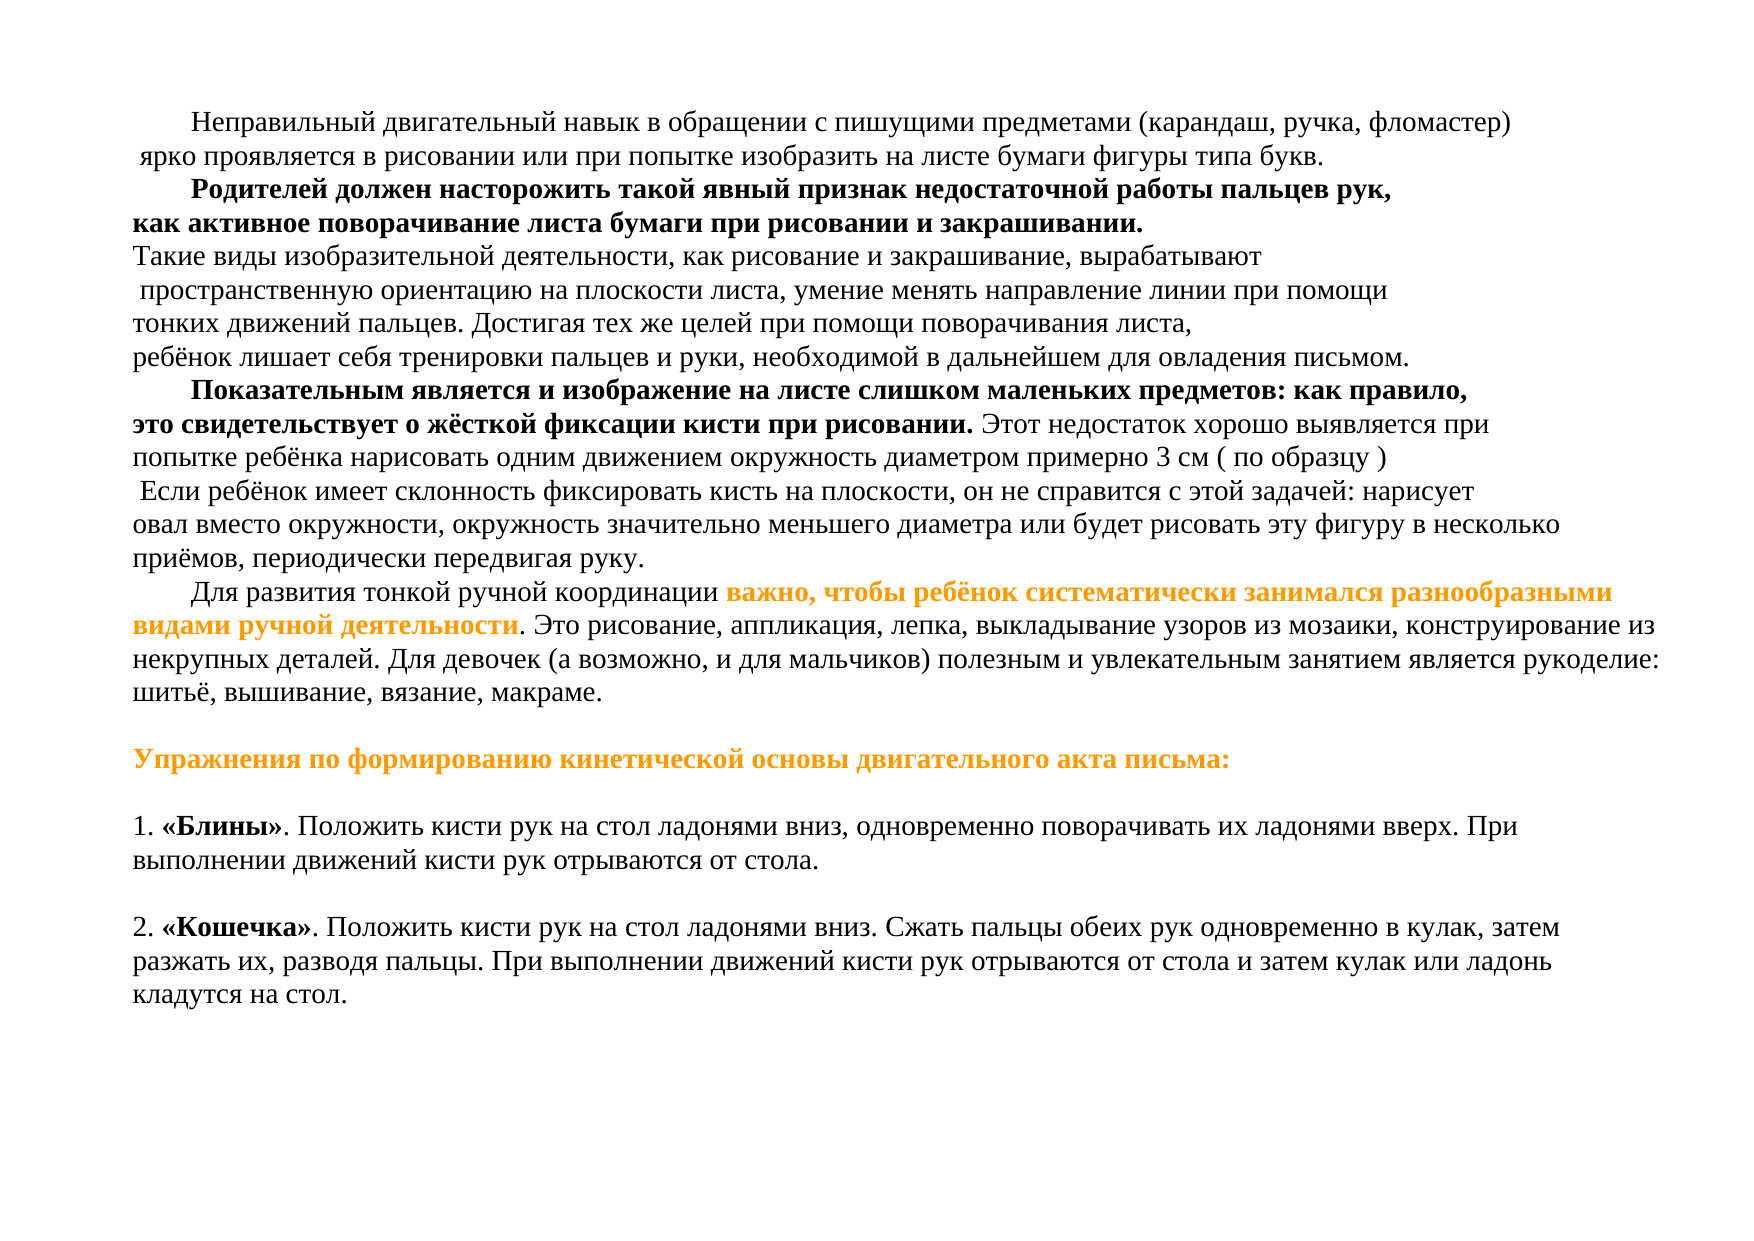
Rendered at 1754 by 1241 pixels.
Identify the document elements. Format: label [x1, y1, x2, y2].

table_header [117, 89, 1677, 1059]
